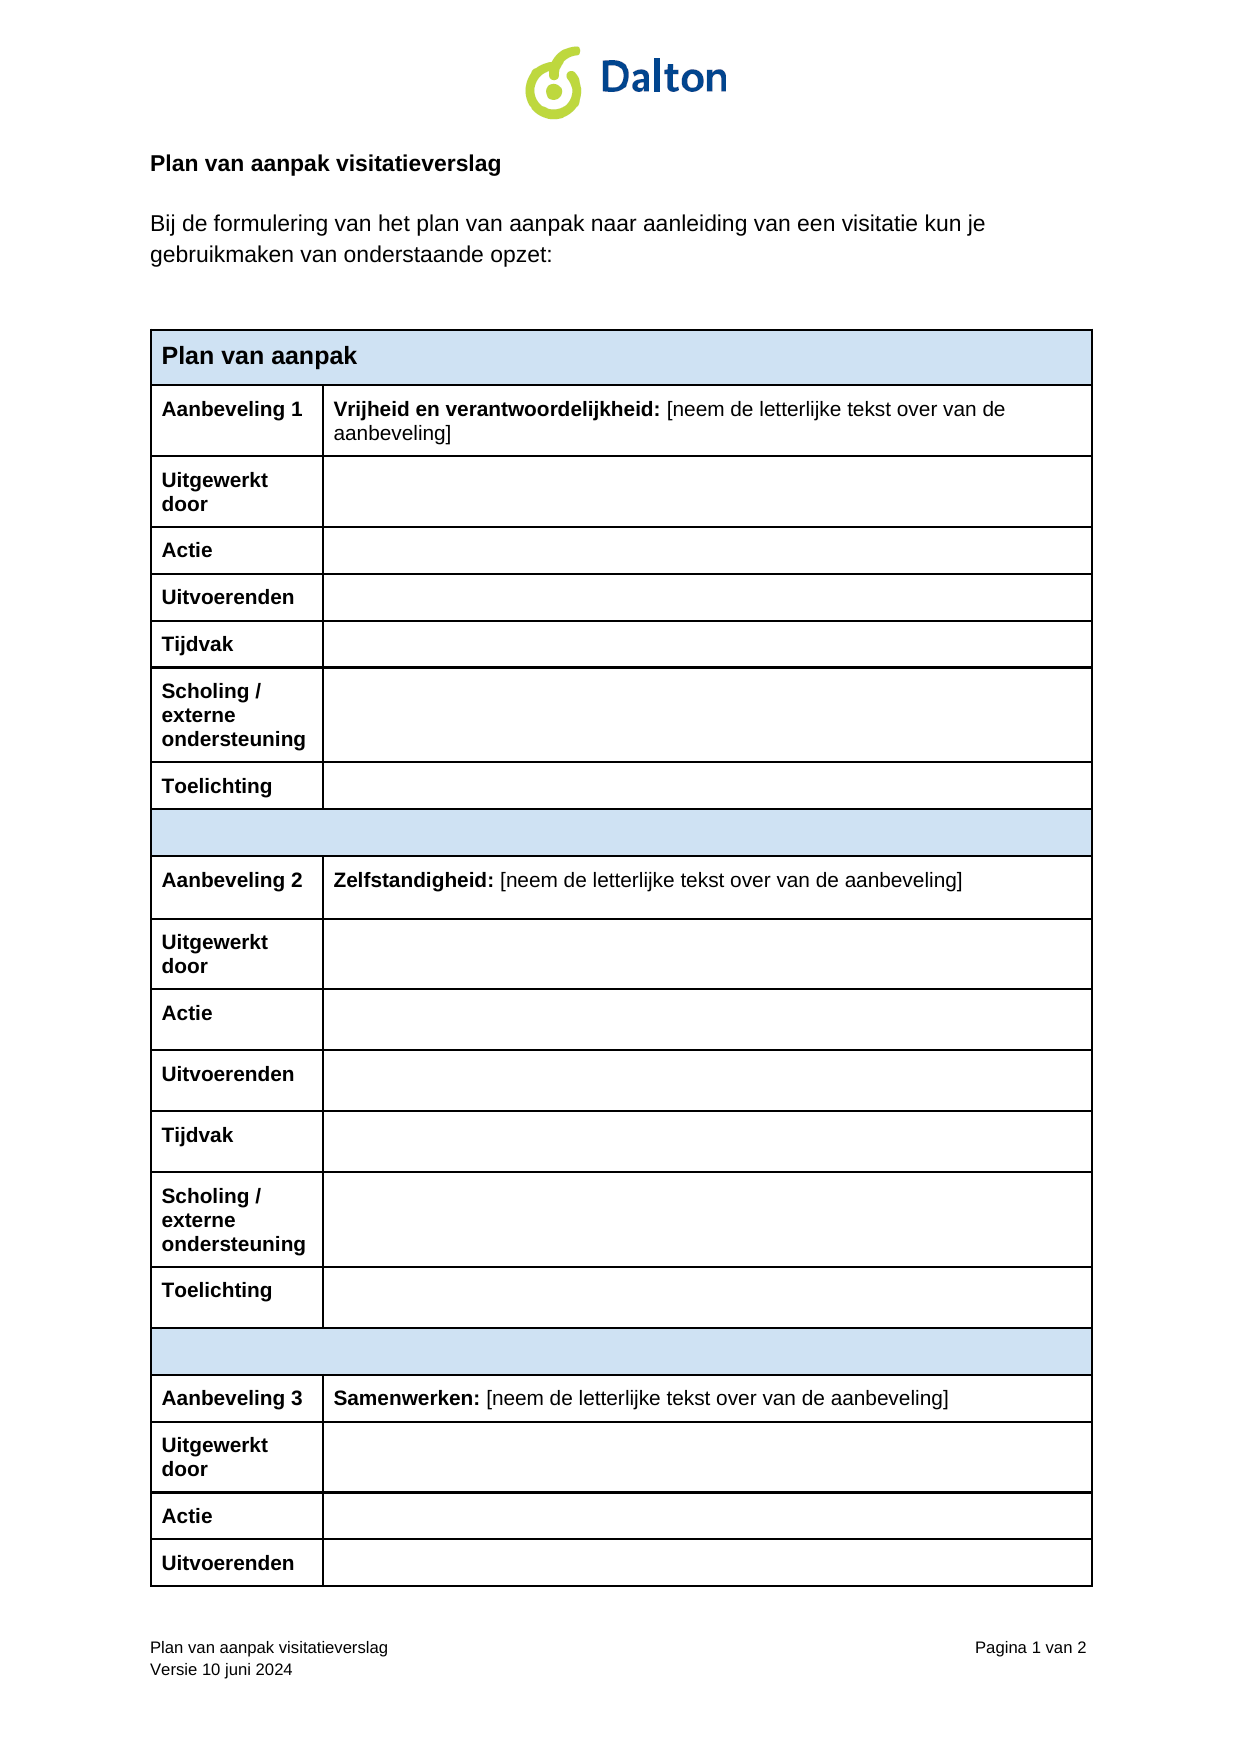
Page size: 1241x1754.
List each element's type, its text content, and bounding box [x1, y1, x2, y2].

table_cell Vrijheid en verantwoordelijkheid: [neem de letterlijke tekst over van de aanbeveling] [324, 386, 1091, 455]
table_cell Aanbeveling 1 [152, 386, 322, 455]
table_cell Actie [152, 990, 322, 1049]
table_cell [324, 1173, 1091, 1266]
table_cell [324, 1423, 1091, 1491]
table_cell [324, 622, 1091, 666]
picture [516, 31, 738, 126]
table_cell Actie [152, 1494, 322, 1538]
table_cell [324, 1268, 1091, 1327]
table_cell [152, 810, 1091, 855]
table_header Plan van aanpak [152, 331, 1091, 384]
table_cell Tijdvak [152, 1112, 322, 1171]
table_cell [324, 1112, 1091, 1171]
table_cell [324, 1494, 1091, 1538]
table_cell Uitgewerkt door [152, 920, 322, 988]
table_cell Aanbeveling 2 [152, 857, 322, 917]
table_cell Aanbeveling 3 [152, 1376, 322, 1421]
table_cell Toelichting [152, 763, 322, 808]
table_cell Uitgewerkt door [152, 457, 322, 526]
table_cell [324, 575, 1091, 619]
table_cell Zelfstandigheid: [neem de letterlijke tekst over van de aanbeveling] [324, 857, 1091, 917]
text Bij de formulering van het plan van aanpak naar aanleiding van een visitatie kun je gebruikmaken van onderstaande opzet: [150, 210, 1090, 267]
table_cell Tijdvak [152, 622, 322, 666]
table_cell Samenwerken: [neem de letterlijke tekst over van de aanbeveling] [324, 1376, 1091, 1421]
table_cell [324, 920, 1091, 988]
table_cell [324, 990, 1091, 1049]
table_cell [324, 669, 1091, 761]
table_cell [324, 457, 1091, 526]
table_cell Scholing / externe ondersteuning [152, 669, 322, 761]
table_cell [324, 528, 1091, 573]
table_cell Actie [152, 528, 322, 573]
text Plan van aanpak visitatieverslag [150, 150, 1090, 176]
table_cell Uitvoerenden [152, 1540, 322, 1585]
table_cell [324, 1051, 1091, 1110]
table_cell Uitvoerenden [152, 575, 322, 619]
table_cell Uitgewerkt door [152, 1423, 322, 1491]
table_cell Toelichting [152, 1268, 322, 1327]
table_cell [324, 763, 1091, 808]
table_cell [324, 1540, 1091, 1585]
table_cell [152, 1329, 1091, 1374]
table_cell Scholing / externe ondersteuning [152, 1173, 322, 1266]
table_cell Uitvoerenden [152, 1051, 322, 1110]
